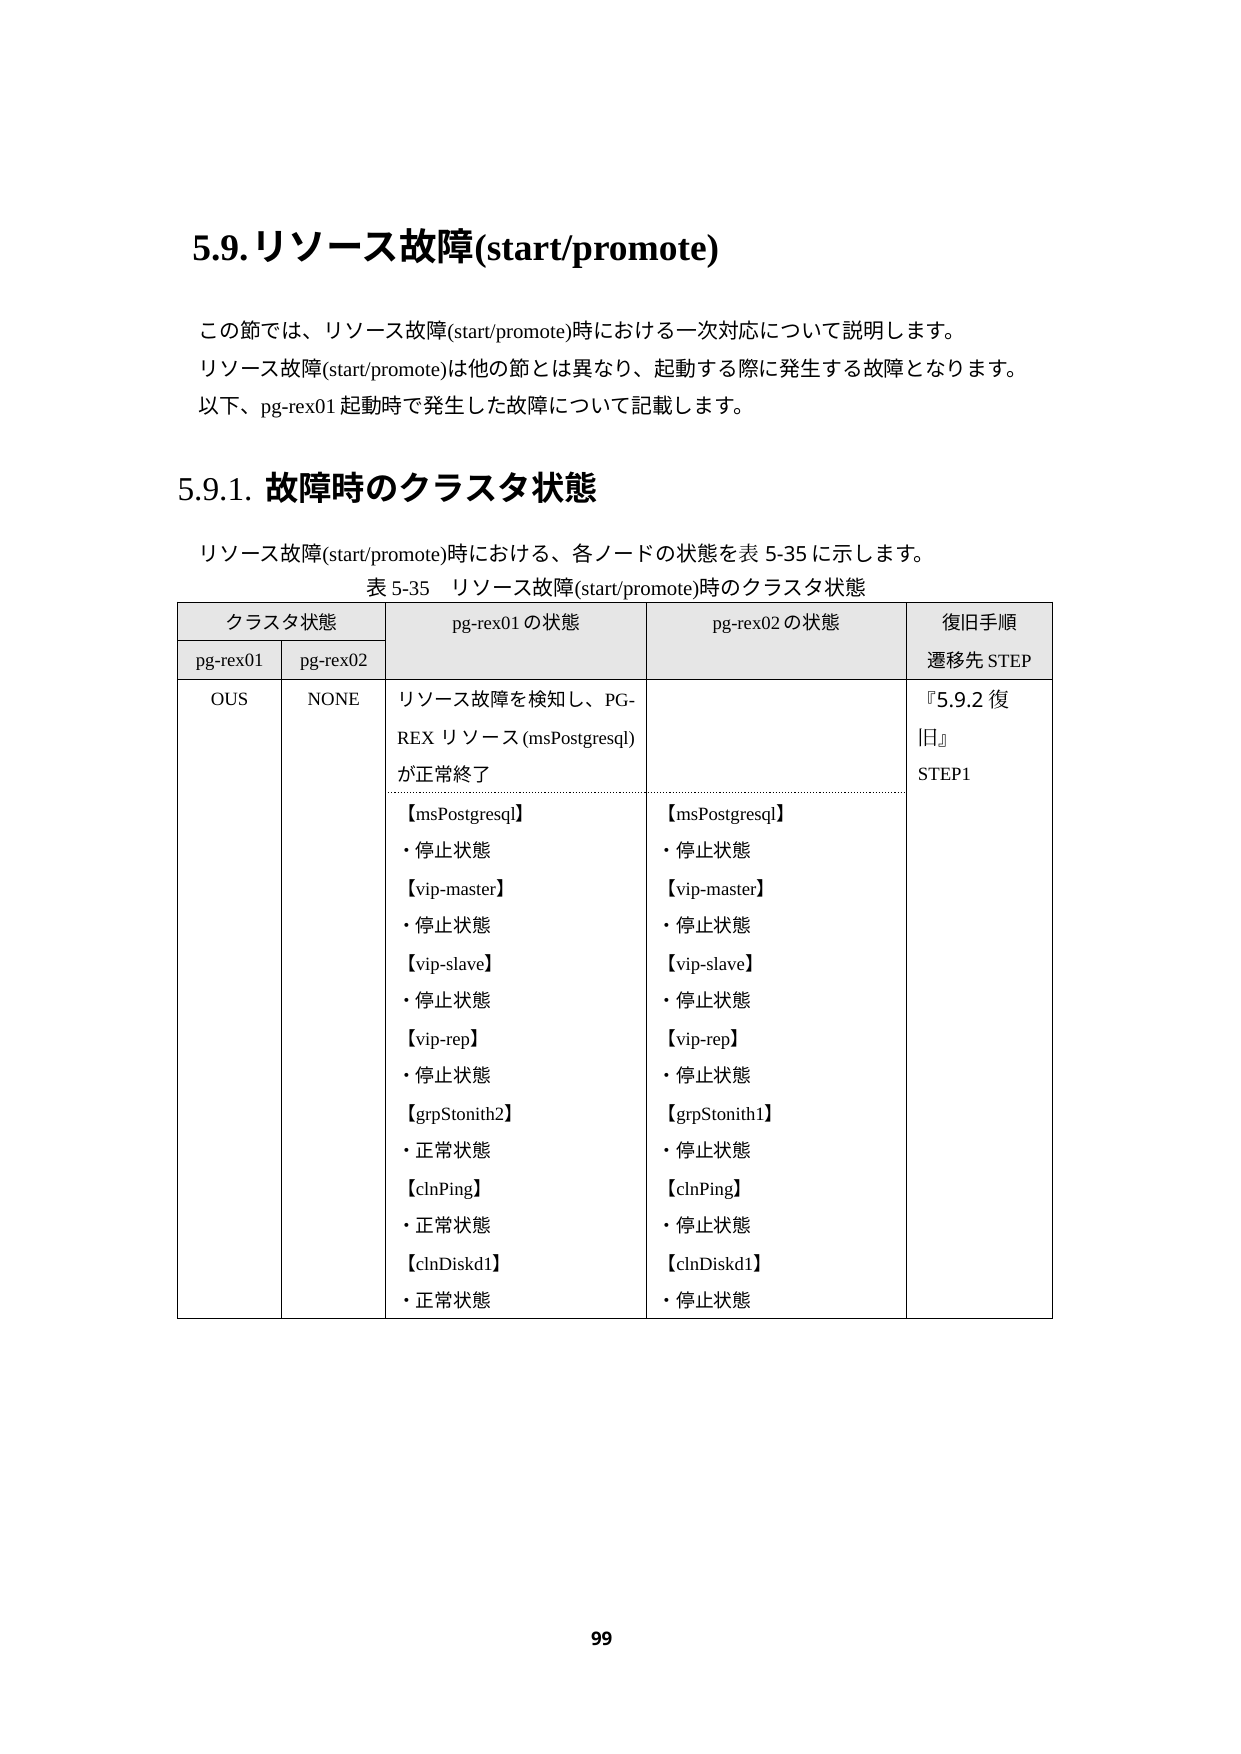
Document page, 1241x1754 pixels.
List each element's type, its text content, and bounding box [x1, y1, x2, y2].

text リソース故障(start/promote)は他の節とは異なり、起動する際に発生する故障となります。 [177, 348, 1054, 386]
text この節では、リソース故障(start/promote)時における一次対応について説明します。 [177, 311, 1054, 348]
table_cell 【msPostgresql】 ・停止状態 【vip-master】 ・停止状態 【vip-slave】 ・停止状態 【vip-rep】 ・停止状態 【grpStonith2】 ・正常状態 【clnPing】 ・正常状態 【clnDiskd1】 ・正常状態 [386, 792, 646, 1318]
table_header 復旧手順 遷移先STEP [907, 603, 1052, 679]
text リソース故障(start/promote)時における、各ノードの状態を表 5-12に示します。 [177, 534, 1054, 571]
text 以下、pg-rex01起動時で発生した故障について記載します。 [177, 386, 1054, 423]
table_header pg-rex02の状態 [647, 603, 906, 679]
table_header クラスタ状態 [178, 603, 385, 640]
table_cell pg-rex01 [178, 641, 281, 679]
table_cell [647, 680, 906, 792]
subtitle 故障時のクラスタ状態 [177, 448, 1063, 523]
subtitle リソース故障(start/promote) [192, 207, 1063, 282]
table_cell 【msPostgresql】 ・停止状態 【vip-master】 ・停止状態 【vip-slave】 ・停止状態 【vip-rep】 ・停止状態 【grpStonith1】 ・停止状態 【clnPing】 ・停止状態 【clnDiskd1】 ・停止状態 [647, 792, 906, 1318]
table_header pg-rex01の状態 [386, 603, 646, 679]
table_cell NONE [282, 680, 385, 1318]
text 表 5-12 リソース故障(start/promote)時のクラスタ状態 [177, 571, 1054, 602]
table_cell リソース故障を検知し、PG-REXリソース(msPostgresql)が正常終了 [386, 680, 646, 792]
table_cell 『5.9.2 復旧』 STEP1 [907, 680, 1052, 1318]
table_cell pg-rex02 [282, 641, 385, 679]
table_cell OUS [178, 680, 281, 1318]
